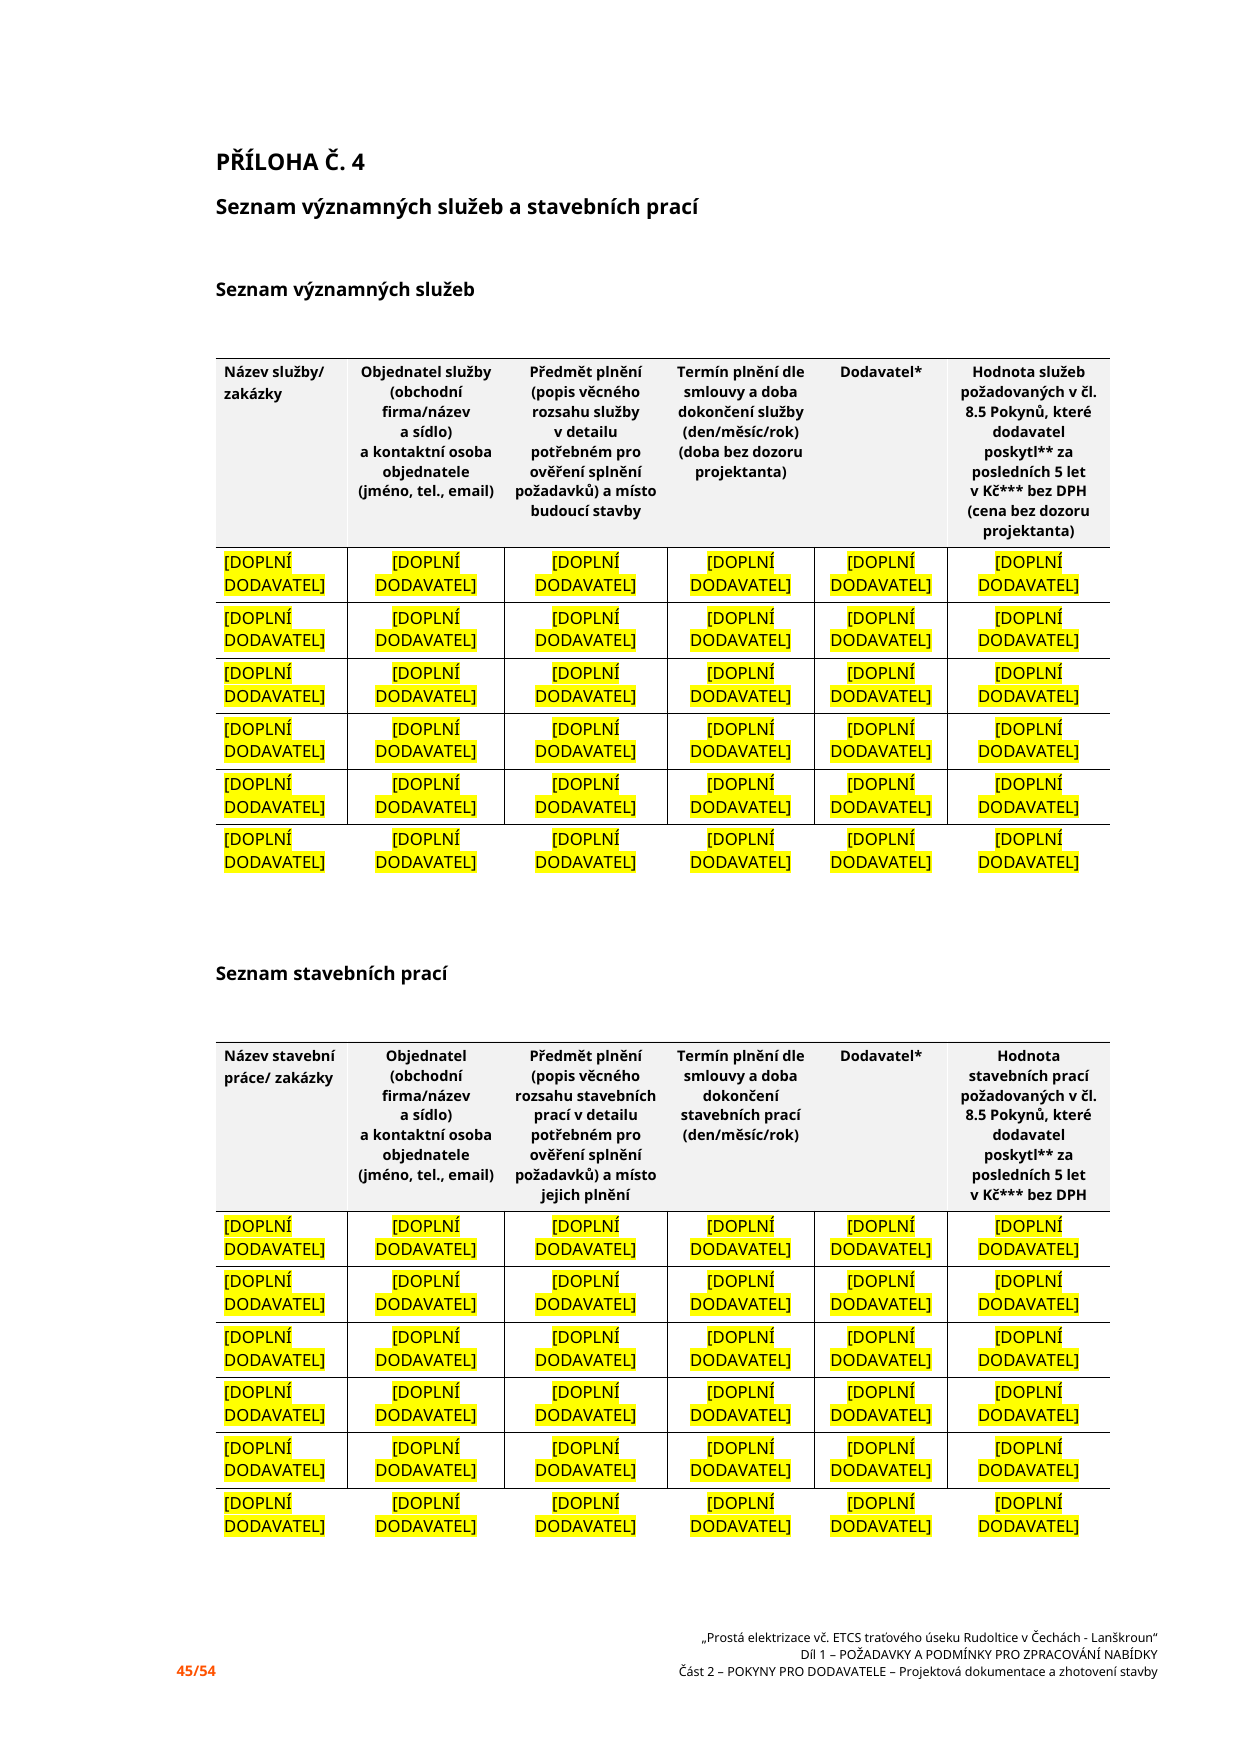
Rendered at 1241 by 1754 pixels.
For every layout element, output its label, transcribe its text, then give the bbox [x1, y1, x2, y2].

table_cell [DOPLNÍ DODAVATEL] [815, 1433, 947, 1488]
table_cell [DOPLNÍ DODAVATEL] [668, 714, 814, 768]
table_cell [DOPLNÍ DODAVATEL] [216, 1378, 347, 1432]
table_header Dodavatel* [814, 1043, 947, 1211]
text Seznam významných služeb [216, 277, 1122, 302]
table_cell [DOPLNÍ DODAVATEL] [668, 659, 814, 713]
table_cell [DOPLNÍ DODAVATEL] [505, 770, 667, 824]
table_cell [DOPLNÍ DODAVATEL] [667, 1489, 814, 1543]
table_cell [DOPLNÍ DODAVATEL] [216, 770, 347, 824]
table_cell [DOPLNÍ DODAVATEL] [216, 1323, 347, 1377]
table_cell [DOPLNÍ DODAVATEL] [815, 1267, 947, 1321]
table_cell [DOPLNÍ DODAVATEL] [216, 548, 347, 602]
table_cell [DOPLNÍ DODAVATEL] [948, 1489, 1110, 1543]
table_cell [DOPLNÍ DODAVATEL] [348, 714, 504, 768]
table_header Dodavatel* [814, 359, 947, 547]
table_cell [DOPLNÍ DODAVATEL] [504, 825, 667, 879]
table_cell [DOPLNÍ DODAVATEL] [815, 1323, 947, 1377]
table_cell [DOPLNÍ DODAVATEL] [815, 1378, 947, 1432]
table_cell [DOPLNÍ DODAVATEL] [505, 603, 667, 658]
table_cell [DOPLNÍ DODAVATEL] [505, 714, 667, 768]
table_cell [DOPLNÍ DODAVATEL] [948, 603, 1110, 658]
table_cell [DOPLNÍ DODAVATEL] [216, 825, 347, 879]
table_cell [DOPLNÍ DODAVATEL] [668, 1378, 814, 1432]
table_cell [DOPLNÍ DODAVATEL] [216, 1212, 347, 1266]
table_header Objednatel (obchodní firma/název a sídlo) a kontaktní osoba objednatele (jméno, tel., email) [348, 1043, 504, 1211]
table_cell [DOPLNÍ DODAVATEL] [948, 825, 1110, 879]
table_header Název stavební práce/ zakázky [216, 1043, 347, 1211]
text Seznam významných služeb a stavebních prací [216, 192, 1122, 221]
table_cell [DOPLNÍ DODAVATEL] [505, 1378, 667, 1432]
text Seznam stavebních prací [216, 960, 1122, 986]
table_cell [DOPLNÍ DODAVATEL] [216, 603, 347, 658]
table_cell [DOPLNÍ DODAVATEL] [948, 659, 1110, 713]
table_cell [DOPLNÍ DODAVATEL] [348, 1212, 504, 1266]
table_cell [DOPLNÍ DODAVATEL] [668, 1433, 814, 1488]
table_cell [DOPLNÍ DODAVATEL] [505, 659, 667, 713]
table_cell [DOPLNÍ DODAVATEL] [348, 1489, 504, 1543]
table_cell [DOPLNÍ DODAVATEL] [216, 1433, 347, 1488]
table_header Termín plnění dle smlouvy a doba dokončení služby (den/měsíc/rok) (doba bez dozoru projektanta) [667, 359, 814, 547]
table_cell [DOPLNÍ DODAVATEL] [668, 1267, 814, 1321]
table_cell [DOPLNÍ DODAVATEL] [505, 1267, 667, 1321]
table_cell [DOPLNÍ DODAVATEL] [668, 1212, 814, 1266]
table_header Předmět plnění (popis věcného rozsahu stavebních prací v detailu potřebném pro ověření splnění požadavků) a místo jejich plnění [504, 1043, 667, 1211]
table_header Předmět plnění (popis věcného rozsahu služby v detailu potřebném pro ověření splnění požadavků) a místo budoucí stavby [504, 359, 667, 547]
table_cell [DOPLNÍ DODAVATEL] [216, 659, 347, 713]
table_cell [DOPLNÍ DODAVATEL] [505, 548, 667, 602]
table_cell [DOPLNÍ DODAVATEL] [815, 603, 947, 658]
table_cell [DOPLNÍ DODAVATEL] [948, 770, 1110, 824]
table_cell [DOPLNÍ DODAVATEL] [948, 1378, 1110, 1432]
table_cell [DOPLNÍ DODAVATEL] [505, 1433, 667, 1488]
table_cell [DOPLNÍ DODAVATEL] [216, 714, 347, 768]
table_cell [DOPLNÍ DODAVATEL] [948, 714, 1110, 768]
table_cell [DOPLNÍ DODAVATEL] [668, 603, 814, 658]
table_cell [DOPLNÍ DODAVATEL] [815, 714, 947, 768]
table_cell [DOPLNÍ DODAVATEL] [815, 548, 947, 602]
text Příloha č. 4 [216, 146, 1122, 177]
table_cell [DOPLNÍ DODAVATEL] [815, 770, 947, 824]
table_cell [DOPLNÍ DODAVATEL] [216, 1489, 347, 1543]
table_cell [DOPLNÍ DODAVATEL] [815, 659, 947, 713]
table_cell [DOPLNÍ DODAVATEL] [348, 770, 504, 824]
table_cell [DOPLNÍ DODAVATEL] [668, 548, 814, 602]
table_cell [DOPLNÍ DODAVATEL] [348, 659, 504, 713]
table_cell [DOPLNÍ DODAVATEL] [348, 825, 504, 879]
table_cell [DOPLNÍ DODAVATEL] [505, 1212, 667, 1266]
table_cell [DOPLNÍ DODAVATEL] [668, 770, 814, 824]
table_cell [DOPLNÍ DODAVATEL] [814, 1489, 947, 1543]
table_header Hodnota stavebních prací požadovaných v čl. 8.5 Pokynů, které dodavatel poskytl** za posledních 5 let v Kč*** bez DPH [948, 1043, 1110, 1211]
table_cell [DOPLNÍ DODAVATEL] [815, 1212, 947, 1266]
table_header Objednatel služby (obchodní firma/název a sídlo) a kontaktní osoba objednatele (jméno, tel., email) [348, 359, 504, 547]
table_cell [DOPLNÍ DODAVATEL] [348, 1378, 504, 1432]
table_header Hodnota služeb požadovaných v čl. 8.5 Pokynů, které dodavatel poskytl** za posledních 5 let v Kč*** bez DPH (cena bez dozoru projektanta) [948, 359, 1110, 547]
table_cell [DOPLNÍ DODAVATEL] [948, 548, 1110, 602]
table_header Termín plnění dle smlouvy a doba dokončení stavebních prací (den/měsíc/rok) [667, 1043, 814, 1211]
table_cell [DOPLNÍ DODAVATEL] [348, 1433, 504, 1488]
table_cell [DOPLNÍ DODAVATEL] [348, 548, 504, 602]
table_cell [DOPLNÍ DODAVATEL] [948, 1212, 1110, 1266]
table_cell [DOPLNÍ DODAVATEL] [504, 1489, 667, 1543]
table_cell [DOPLNÍ DODAVATEL] [814, 825, 947, 879]
table_cell [DOPLNÍ DODAVATEL] [348, 603, 504, 658]
table_header Název služby/ zakázky [216, 359, 347, 547]
table_cell [DOPLNÍ DODAVATEL] [348, 1267, 504, 1321]
table_cell [DOPLNÍ DODAVATEL] [667, 825, 814, 879]
table_cell [DOPLNÍ DODAVATEL] [948, 1267, 1110, 1321]
table_cell [DOPLNÍ DODAVATEL] [948, 1323, 1110, 1377]
table_cell [DOPLNÍ DODAVATEL] [216, 1267, 347, 1321]
table_cell [DOPLNÍ DODAVATEL] [348, 1323, 504, 1377]
table_cell [DOPLNÍ DODAVATEL] [668, 1323, 814, 1377]
table_cell [DOPLNÍ DODAVATEL] [948, 1433, 1110, 1488]
table_cell [DOPLNÍ DODAVATEL] [505, 1323, 667, 1377]
